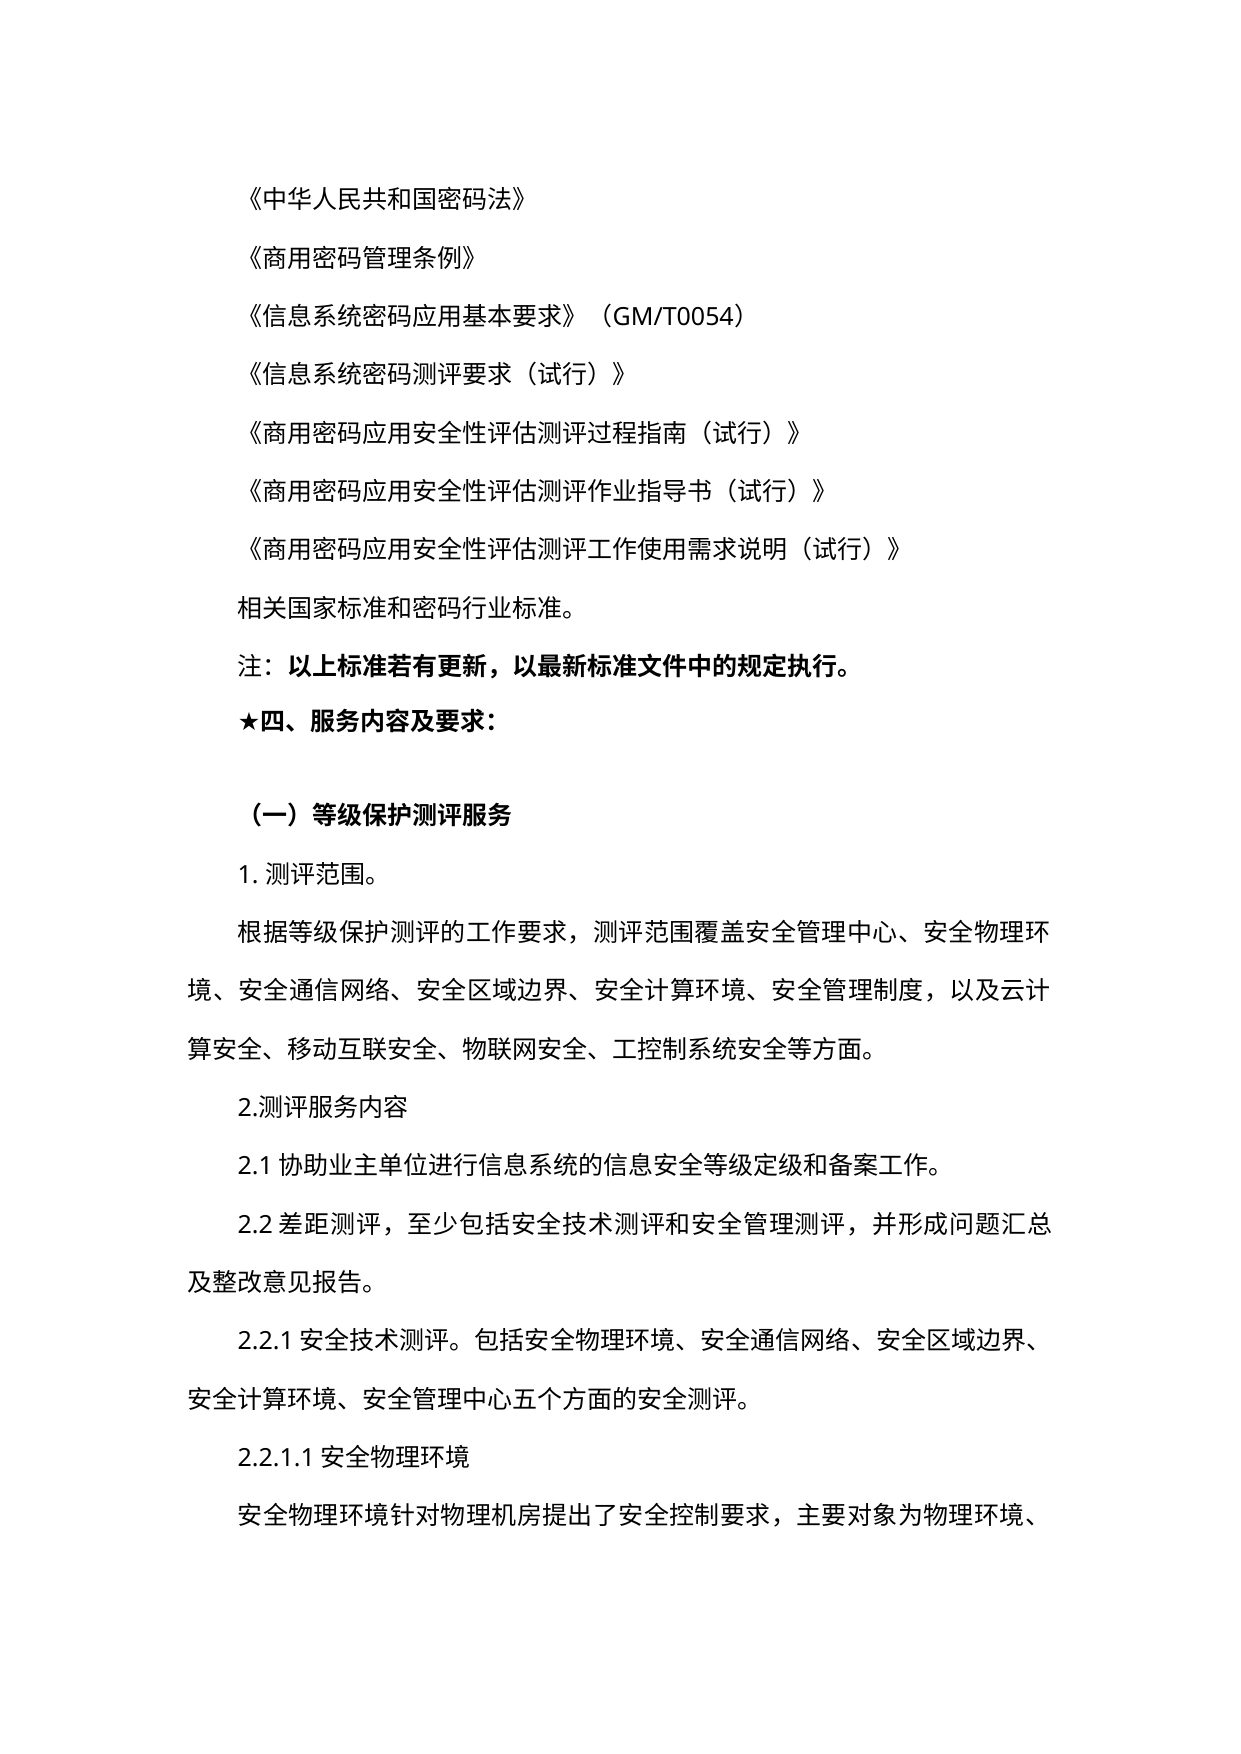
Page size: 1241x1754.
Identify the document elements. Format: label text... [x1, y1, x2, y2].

text 2.2差距测评，至少包括安全技术测评和安全管理测评，并形成问题汇总及整改意见报告。 [187, 1186, 1053, 1303]
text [187, 1478, 1053, 1536]
text 《商用密码应用安全性评估测评过程指南（试行）》 [187, 395, 1053, 454]
text 根据等级保护测评的工作要求，测评范围覆盖安全管理中心、安全物理环境、安全通信网络、安全区域边界、安全计算环境、安全管理制度，以及云计算安全、移动互联安全、物联网安全、工控制系统安全等方面。 [187, 895, 1053, 1070]
text 《商用密码应用安全性评估测评工作使用需求说明（试行）》 [187, 512, 1053, 570]
text 《商用密码管理条例》 [187, 220, 1053, 279]
text 2.2.1安全技术测评。包括安全物理环境、安全通信网络、安全区域边界、安全计算环境、安全管理中心五个方面的安全测评。 [187, 1303, 1053, 1420]
text （一）等级保护测评服务 [187, 778, 1053, 836]
text 1. 测评范围。 [187, 836, 1053, 895]
text 《中华人民共和国密码法》 [187, 162, 1053, 220]
text 《商用密码应用安全性评估测评作业指导书（试行）》 [187, 454, 1053, 512]
subtitle ★四、服务内容及要求： [187, 687, 1053, 752]
text 2.1协助业主单位进行信息系统的信息安全等级定级和备案工作。 [187, 1128, 1053, 1186]
text 2.2.1.1安全物理环境 [187, 1420, 1053, 1478]
text 《信息系统密码应用基本要求》（GM/T0054） [187, 279, 1053, 337]
text 2.测评服务内容 [187, 1070, 1053, 1128]
text 《信息系统密码测评要求（试行）》 [187, 337, 1053, 395]
text 相关国家标准和密码行业标准。 注：以上标准若有更新，以最新标准文件中的规定执行。 [237, 570, 1053, 687]
